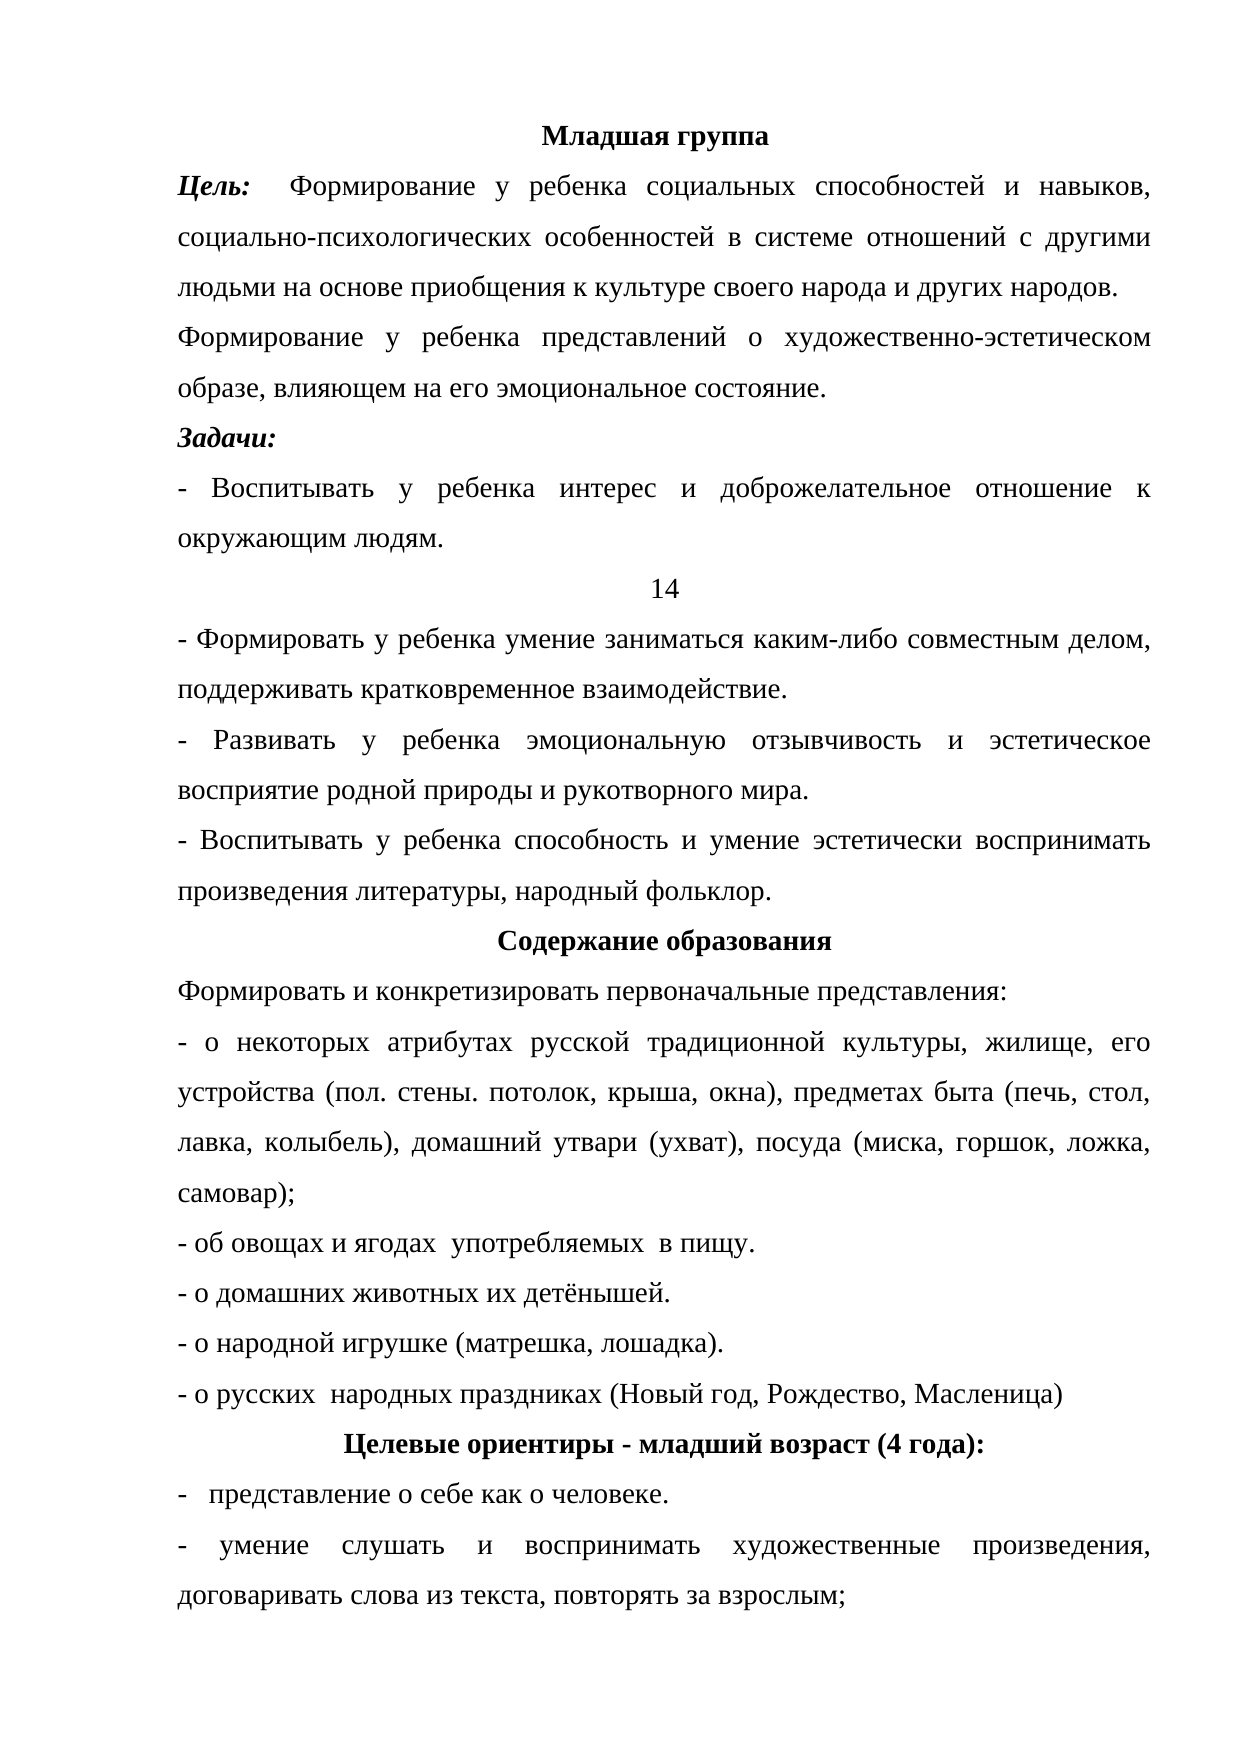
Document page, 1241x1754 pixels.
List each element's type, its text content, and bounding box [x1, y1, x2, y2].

text Цель: Формирование у ребенка социальных способностей и навыков, cоциально-психологических особенностей в системе отношений с другими людьми на основе приобщения к культуре своего народа и других народов. [177, 168, 1152, 303]
text 14 [177, 571, 1152, 604]
text Младшая группа [177, 118, 1133, 152]
text - представление о себе как о человеке. [177, 1477, 1152, 1510]
text - Формировать у ребенка умение заниматься каким-либо совместным делом, поддерживать кратковременное взаимодействие. [177, 621, 1152, 705]
text - умение слушать и воспринимать художественные произведения, договаривать слова из текста, повторять за взрослым; [177, 1527, 1152, 1611]
text - Воспитывать у ребенка способность и умение эстетически воспринимать произведения литературы, народный фольклор. [177, 822, 1152, 906]
text - о русских народных праздниках (Новый год, Рождество, Масленица) [177, 1376, 1152, 1409]
text - о домашних животных их детёнышей. [177, 1275, 1152, 1309]
text Целевые ориентиры - младший возраст (4 года): [177, 1426, 1152, 1460]
text Содержание образования [177, 923, 1152, 957]
text Формировать и конкретизировать первоначальные представления: [177, 973, 1152, 1007]
text Задачи: [177, 420, 1152, 453]
text - о некоторых атрибутах русской традиционной культуры, жилище, его устройства (пол. стены. потолок, крыша, окна), предметах быта (печь, стол, лавка, колыбель), домашний утвари (ухват), посуда (миска, горшок, ложка, самовар); [177, 1024, 1152, 1208]
text - Развивать у ребенка эмоциональную отзывчивость и эстетическое восприятие родной природы и рукотворного мира. [177, 722, 1152, 806]
text - Воспитывать у ребенка интерес и доброжелательное отношение к окружающим людям. [177, 470, 1152, 554]
text - об овощах и ягодах употребляемых в пищу. [177, 1225, 1152, 1258]
text Формирование у ребенка представлений о художественно-эстетическом образе, влияющем на его эмоциональное состояние. [177, 319, 1152, 403]
text - о народной игрушке (матрешка, лошадка). [177, 1326, 1152, 1359]
